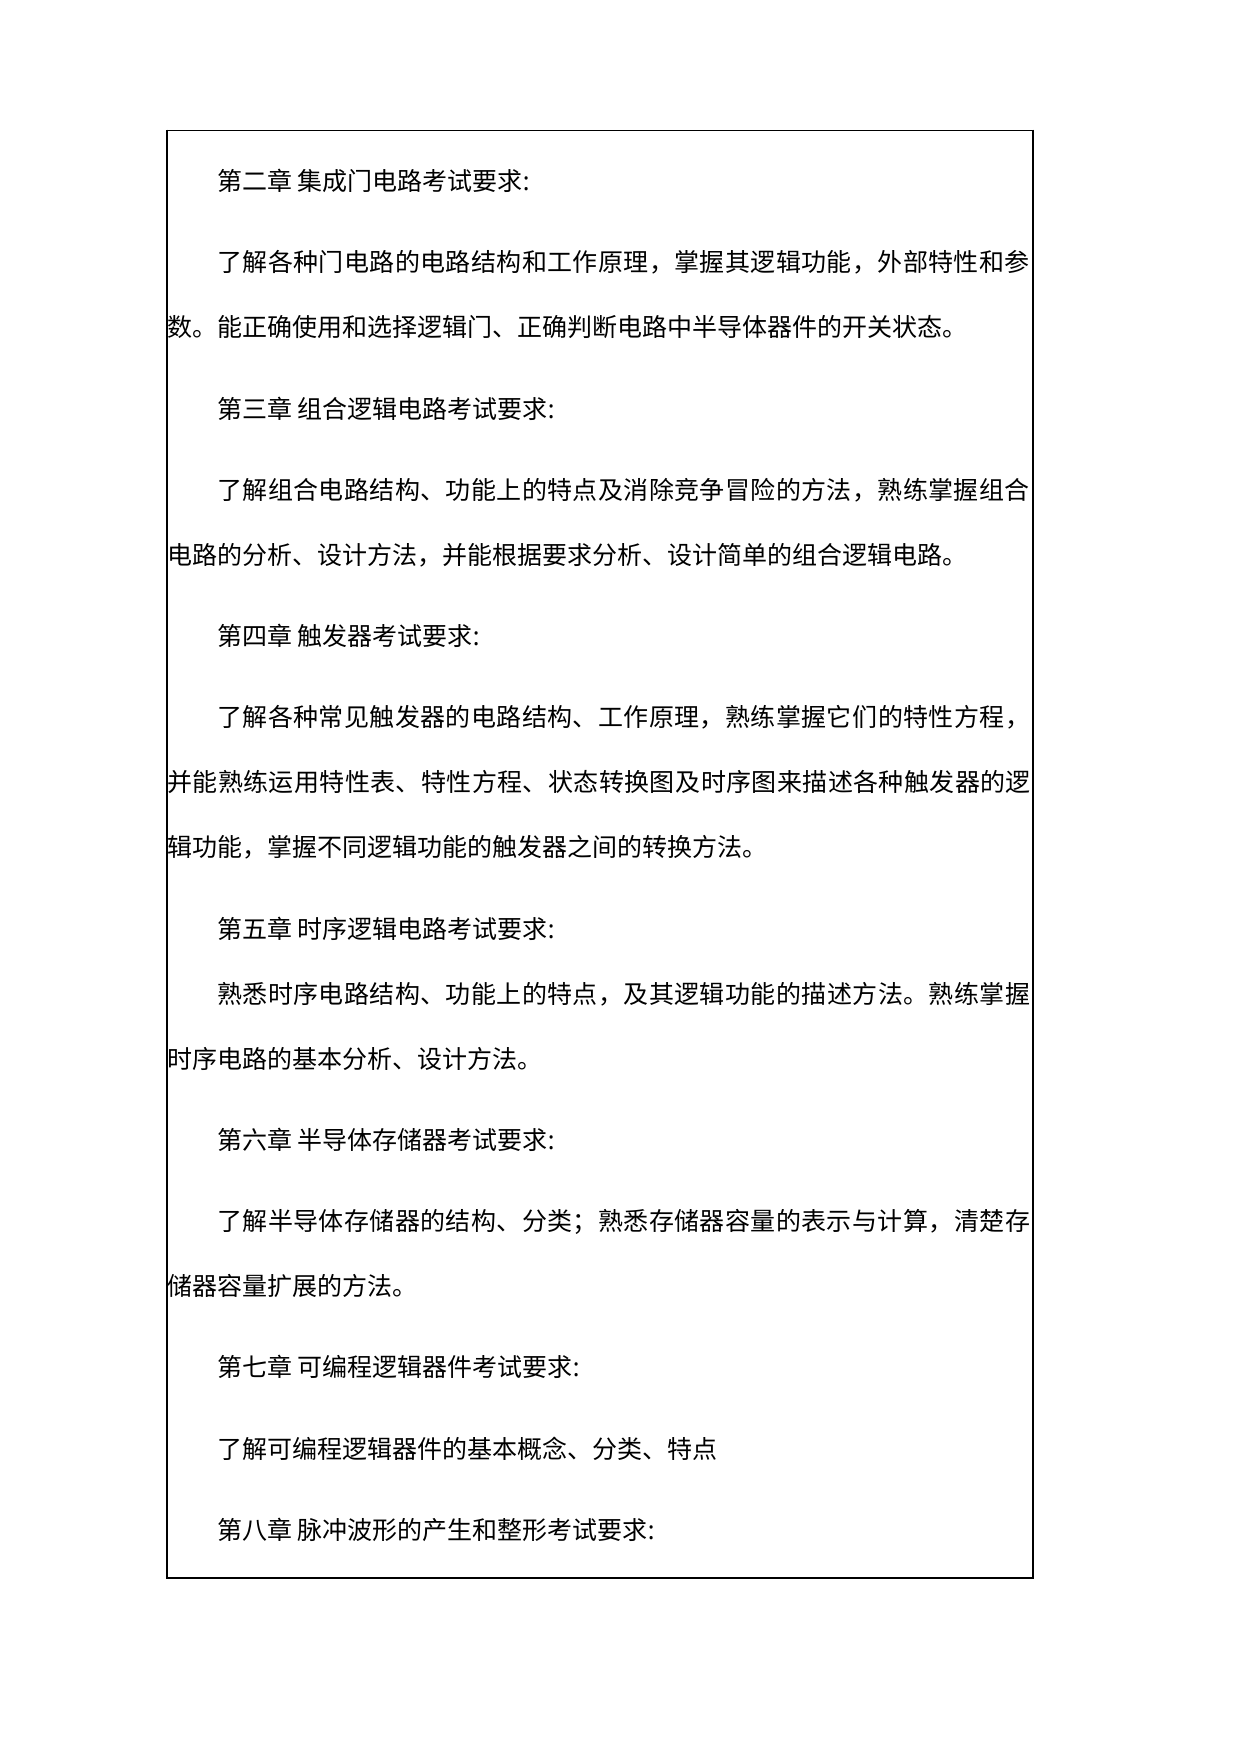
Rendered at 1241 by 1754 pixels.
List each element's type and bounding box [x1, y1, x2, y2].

table_header [168, 131, 1032, 1577]
